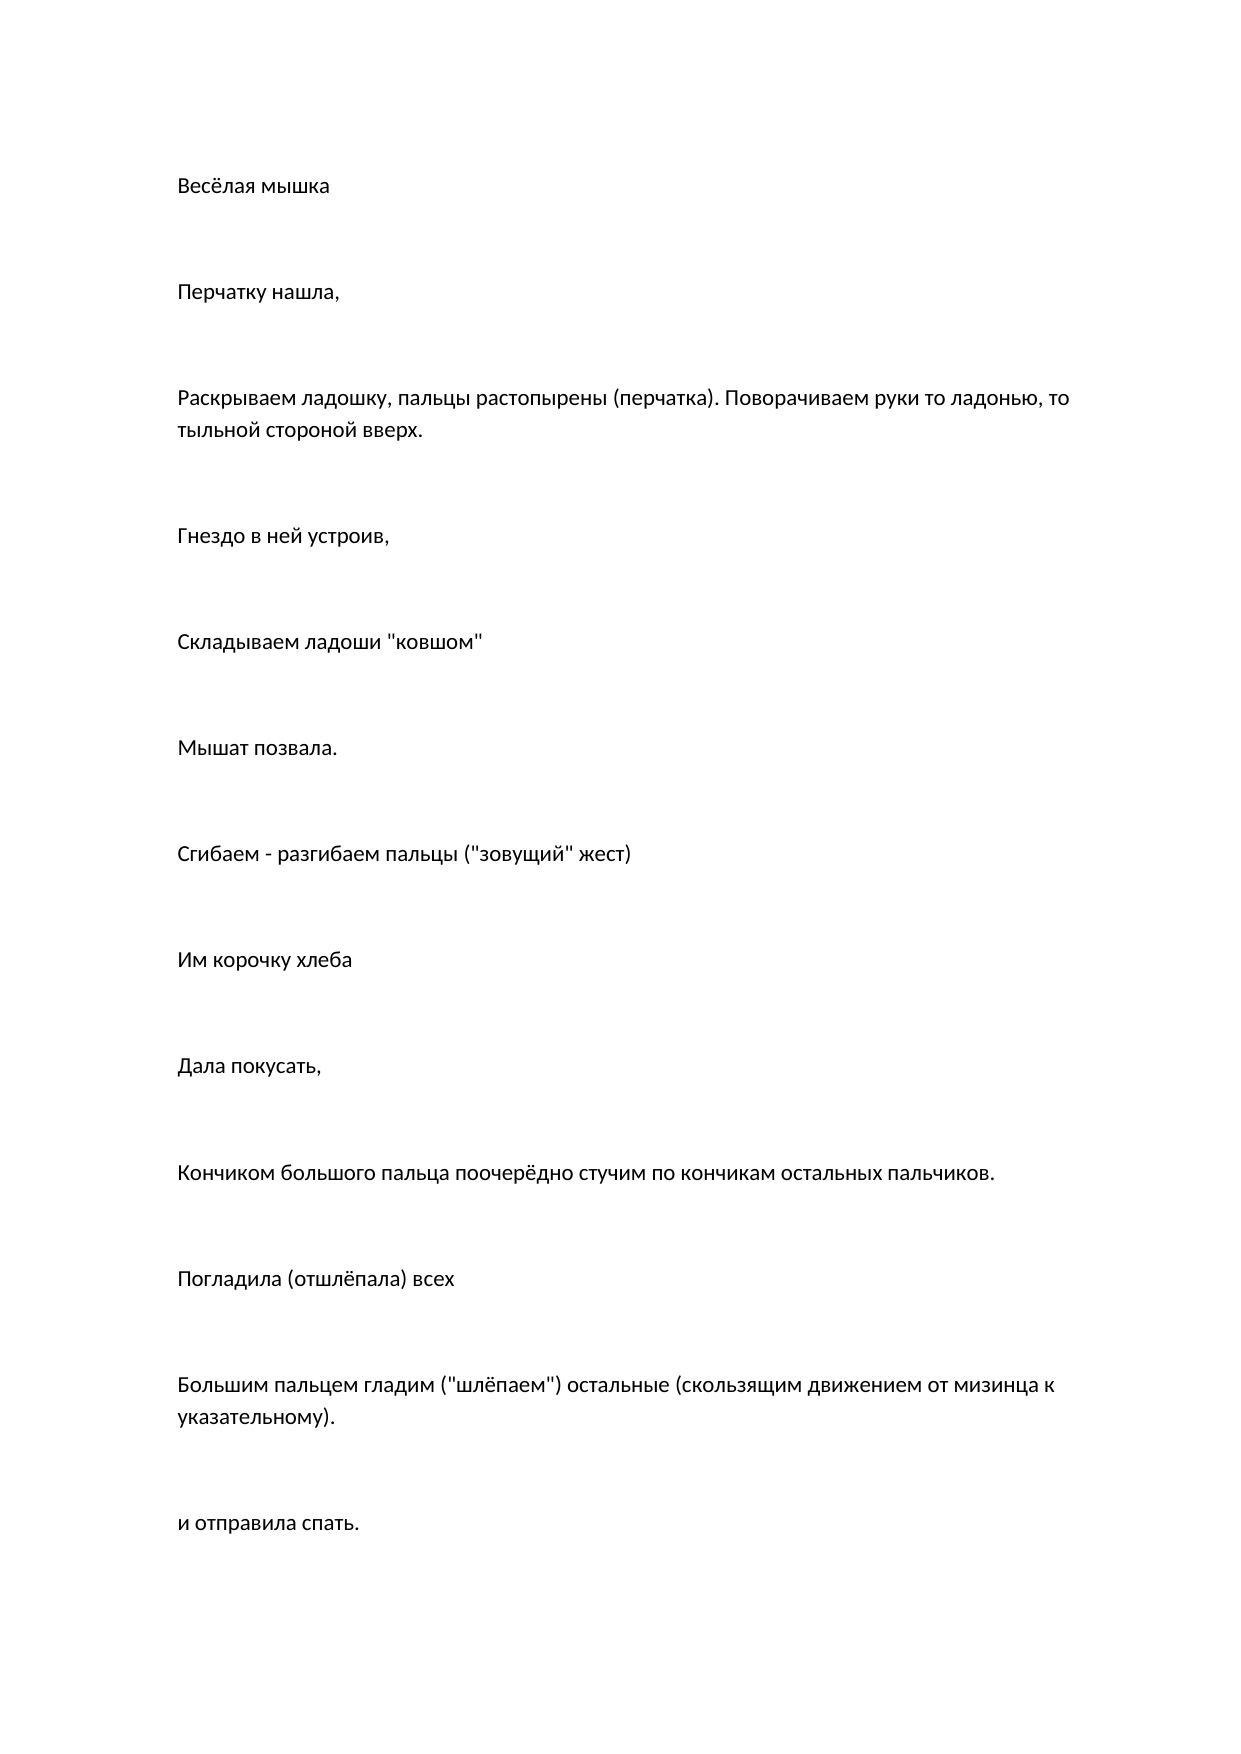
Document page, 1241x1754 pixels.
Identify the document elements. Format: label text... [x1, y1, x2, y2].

text Сгибаем - разгибаем пальцы ("зовущий" жест) [177, 839, 1152, 868]
text Погладила (отшлёпала) всех [177, 1264, 1152, 1292]
text Весёлая мышка [177, 171, 1152, 199]
text Раскрываем ладошку, пальцы растопырены (перчатка). Поворачиваем руки то ладонью, то тыльной стороной вверх. [177, 383, 1152, 443]
text Перчатку нашла, [177, 277, 1152, 305]
text Большим пальцем гладим ("шлёпаем") остальные (скользящим движением от мизинца к указательному). [177, 1370, 1152, 1430]
text Им корочку хлеба [177, 946, 1152, 974]
text Кончиком большого пальца поочерёдно стучим по кончикам остальных пальчиков. [177, 1158, 1152, 1186]
text Дала покусать, [177, 1052, 1152, 1080]
text Мышат позвала. [177, 733, 1152, 762]
text и отправила спать. [177, 1508, 1152, 1536]
text Складываем ладоши "ковшом" [177, 627, 1152, 656]
text Гнездо в ней устроив, [177, 521, 1152, 549]
